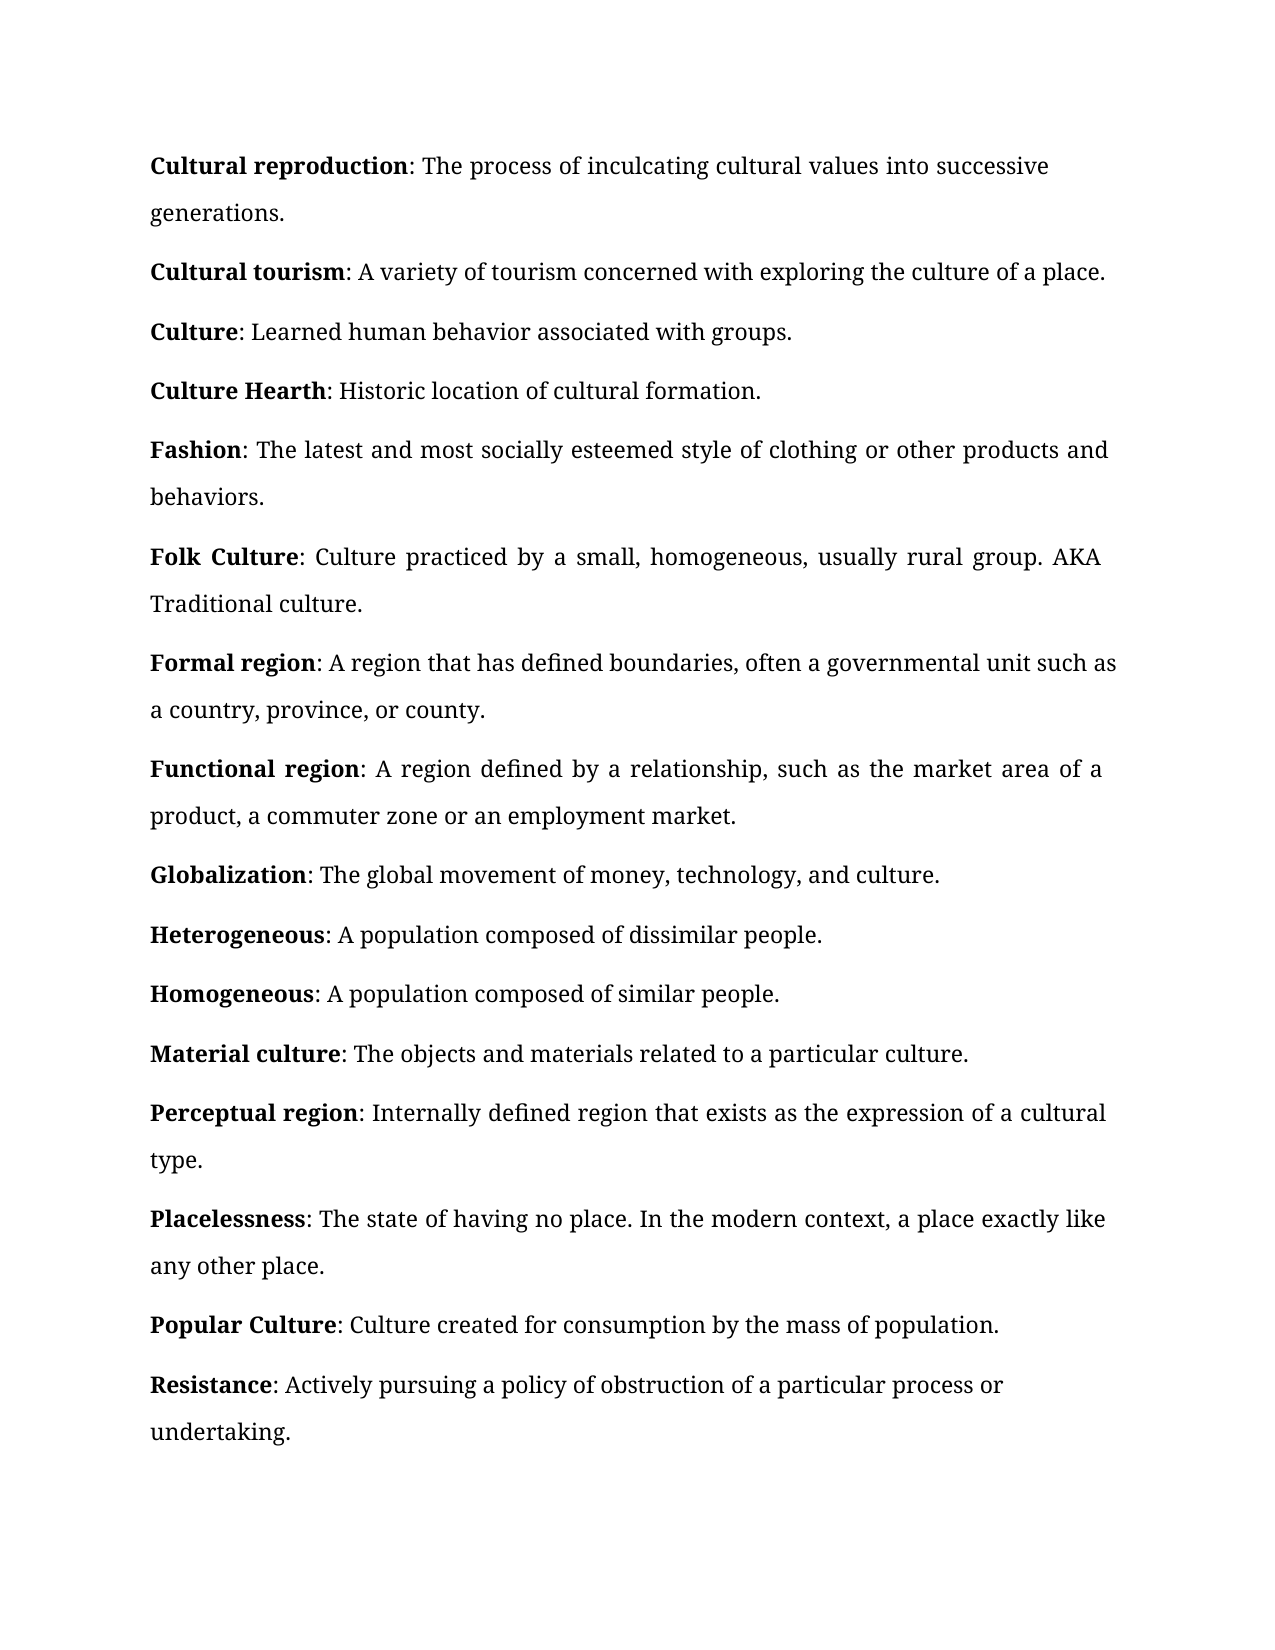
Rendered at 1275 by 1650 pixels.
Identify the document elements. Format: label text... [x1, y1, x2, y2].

text Resistance: Actively pursuing a policy of obstruction of a particular process or undertaking. [150, 1369, 1125, 1447]
text Globalization: The global movement of money, technology, and culture. [150, 859, 1125, 891]
text Folk Culture: Culture practiced by a small, homogeneous, usually rural group. AKA Traditional culture. [150, 541, 1125, 619]
text Cultural reproduction: The process of inculcating cultural values into successive generations. [150, 150, 1125, 228]
text Homogeneous: A population composed of similar people. [150, 978, 1125, 1009]
text Cultural tourism: A variety of tourism concerned with exploring the culture of a place. [150, 256, 1125, 287]
text Functional region: A region defined by a relationship, such as the market area of a product, a commuter zone or an employment market. [150, 753, 1125, 831]
text Culture: Learned human behavior associated with groups. [150, 316, 1125, 347]
text Fashion: The latest and most socially esteemed style of clothing or other products and behaviors. [150, 434, 1125, 512]
text Formal region: A region that has defined boundaries, often a governmental unit such as a country, province, or county. [150, 647, 1125, 725]
text Popular Culture: Culture created for consumption by the mass of population. [150, 1309, 1125, 1341]
text Perceptual region: Internally defined region that exists as the expression of a cultural type. [150, 1097, 1125, 1175]
text Heterogeneous: A population composed of dissimilar people. [150, 919, 1125, 950]
text Material culture: The objects and materials related to a particular culture. [150, 1037, 1125, 1069]
text Culture Hearth: Historic location of cultural formation. [150, 375, 1125, 406]
text Placelessness: The state of having no place. In the modern context, a place exactly like any other place. [150, 1203, 1125, 1281]
